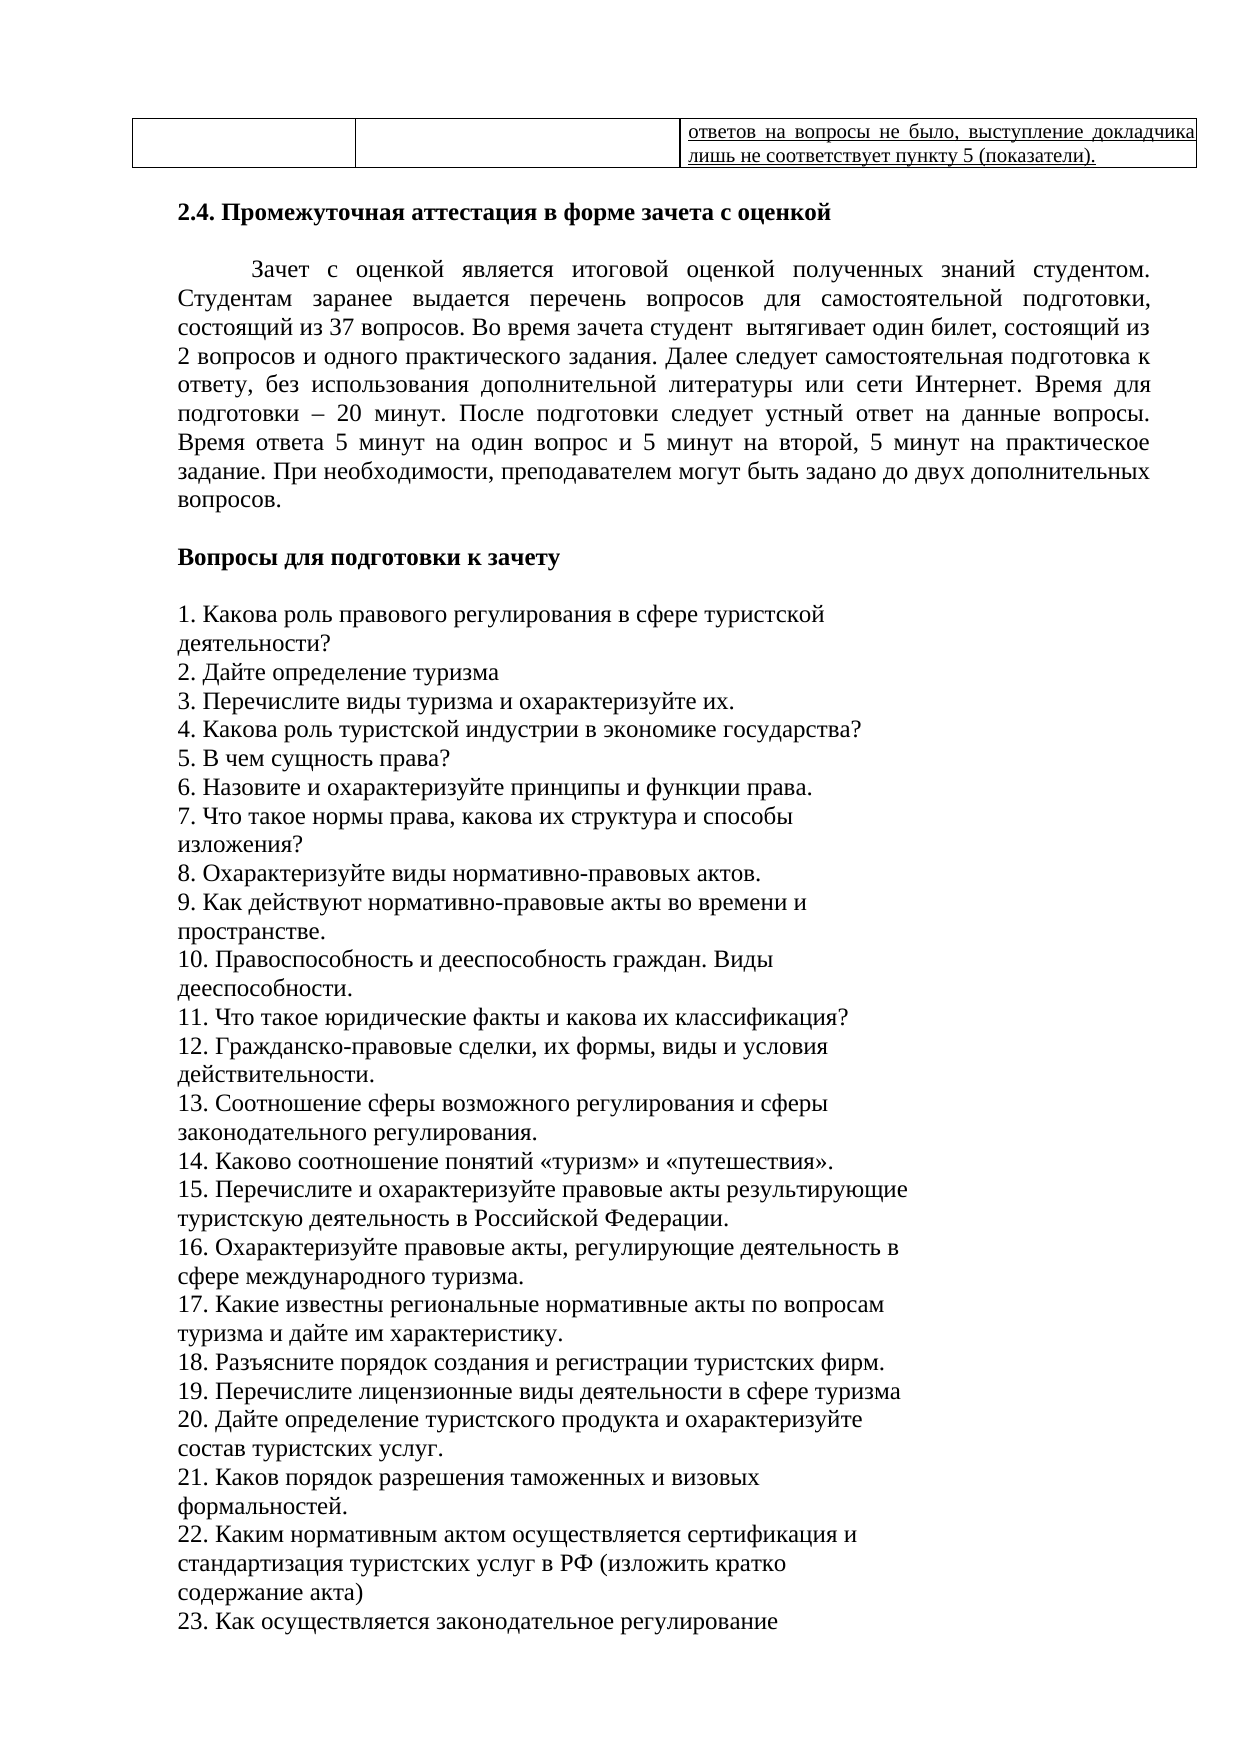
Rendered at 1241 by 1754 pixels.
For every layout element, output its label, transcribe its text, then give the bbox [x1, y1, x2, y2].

text туристскую деятельность в Российской Федерации. [177, 1203, 1152, 1232]
text 2. Дайте определение туризма [177, 657, 1152, 686]
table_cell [133, 119, 355, 167]
text стандартизация туристских услуг в РФ (изложить кратко [177, 1548, 1152, 1577]
text формальностей. [177, 1491, 1152, 1519]
text содержание акта) [177, 1577, 1152, 1606]
text 14. Каково соотношение понятий «туризм» и «путешествия». [177, 1146, 1152, 1174]
text 4. Какова роль туристской индустрии в экономике государства? [177, 714, 1152, 743]
text изложения? [177, 829, 1152, 858]
text деятельности? [177, 628, 1152, 657]
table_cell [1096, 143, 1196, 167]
text Вопросы для подготовки к зачету [177, 542, 1152, 571]
text 1. Какова роль правового регулирования в сфере туристской [177, 599, 1152, 628]
text 2.4. Промежуточная аттестация в форме зачета с оценкой [177, 197, 1152, 226]
text сфере международного туризма. [177, 1261, 1152, 1289]
text Зачет с оценкой является итоговой оценкой полученных знаний студентом. Студентам заранее выдается перечень вопросов для самостоятельной подготовки, состоящий из 37 вопросов. Во время зачета студент вытягивает один билет, состоящий из 2 вопросов и одного практического задания. Далее следует самостоятельная подготовка к ответу, без использования дополнительной литературы или сети Интернет. Время для подготовки – 20 минут. После подготовки следует устный ответ на данные вопросы. Время ответа 5 минут на один вопрос и 5 минут на второй, 5 минут на практическое задание. При необходимости, преподавателем могут быть задано до двух дополнительных вопросов. [177, 254, 1152, 513]
text 15. Перечислите и охарактеризуйте правовые акты результирующие [177, 1174, 1152, 1203]
text 11. Что такое юридические факты и какова их классификация? [177, 1002, 1152, 1031]
text 3. Перечислите виды туризма и охарактеризуйте их. [177, 686, 1152, 714]
text 17. Какие известны региональные нормативные акты по вопросам [177, 1289, 1152, 1318]
text 19. Перечислите лицензионные виды деятельности в сфере туризма [177, 1376, 1152, 1404]
text пространстве. [177, 916, 1152, 944]
text 22. Каким нормативным актом осуществляется сертификация и [177, 1519, 1152, 1548]
text 8. Охарактеризуйте виды нормативно-правовых актов. [177, 858, 1152, 887]
text 23. Как осуществляется законодательное регулирование [177, 1606, 1152, 1634]
text 20. Дайте определение туристского продукта и охарактеризуйте [177, 1404, 1152, 1433]
text 13. Соотношение сферы возможного регулирования и сферы [177, 1088, 1152, 1117]
text состав туристских услуг. [177, 1433, 1152, 1462]
text туризма и дайте им характеристику. [177, 1318, 1152, 1347]
text законодательного регулирования. [177, 1117, 1152, 1146]
text 12. Гражданско-правовые сделки, их формы, виды и условия [177, 1031, 1152, 1059]
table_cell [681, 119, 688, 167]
text 21. Каков порядок разрешения таможенных и визовых [177, 1462, 1152, 1491]
text действительности. [177, 1059, 1152, 1088]
text 5. В чем сущность права? [177, 743, 1152, 772]
text дееспособности. [177, 973, 1152, 1002]
text 16. Охарактеризуйте правовые акты, регулирующие деятельность в [177, 1232, 1152, 1261]
text 6. Назовите и охарактеризуйте принципы и функции права. [177, 772, 1152, 801]
text 10. Правоспособность и дееспособность граждан. Виды [177, 944, 1152, 973]
text 18. Разъясните порядок создания и регистрации туристских фирм. [177, 1347, 1152, 1376]
text 9. Как действуют нормативно-правовые акты во времени и [177, 887, 1152, 916]
text 7. Что такое нормы права, какова их структура и способы [177, 801, 1152, 829]
